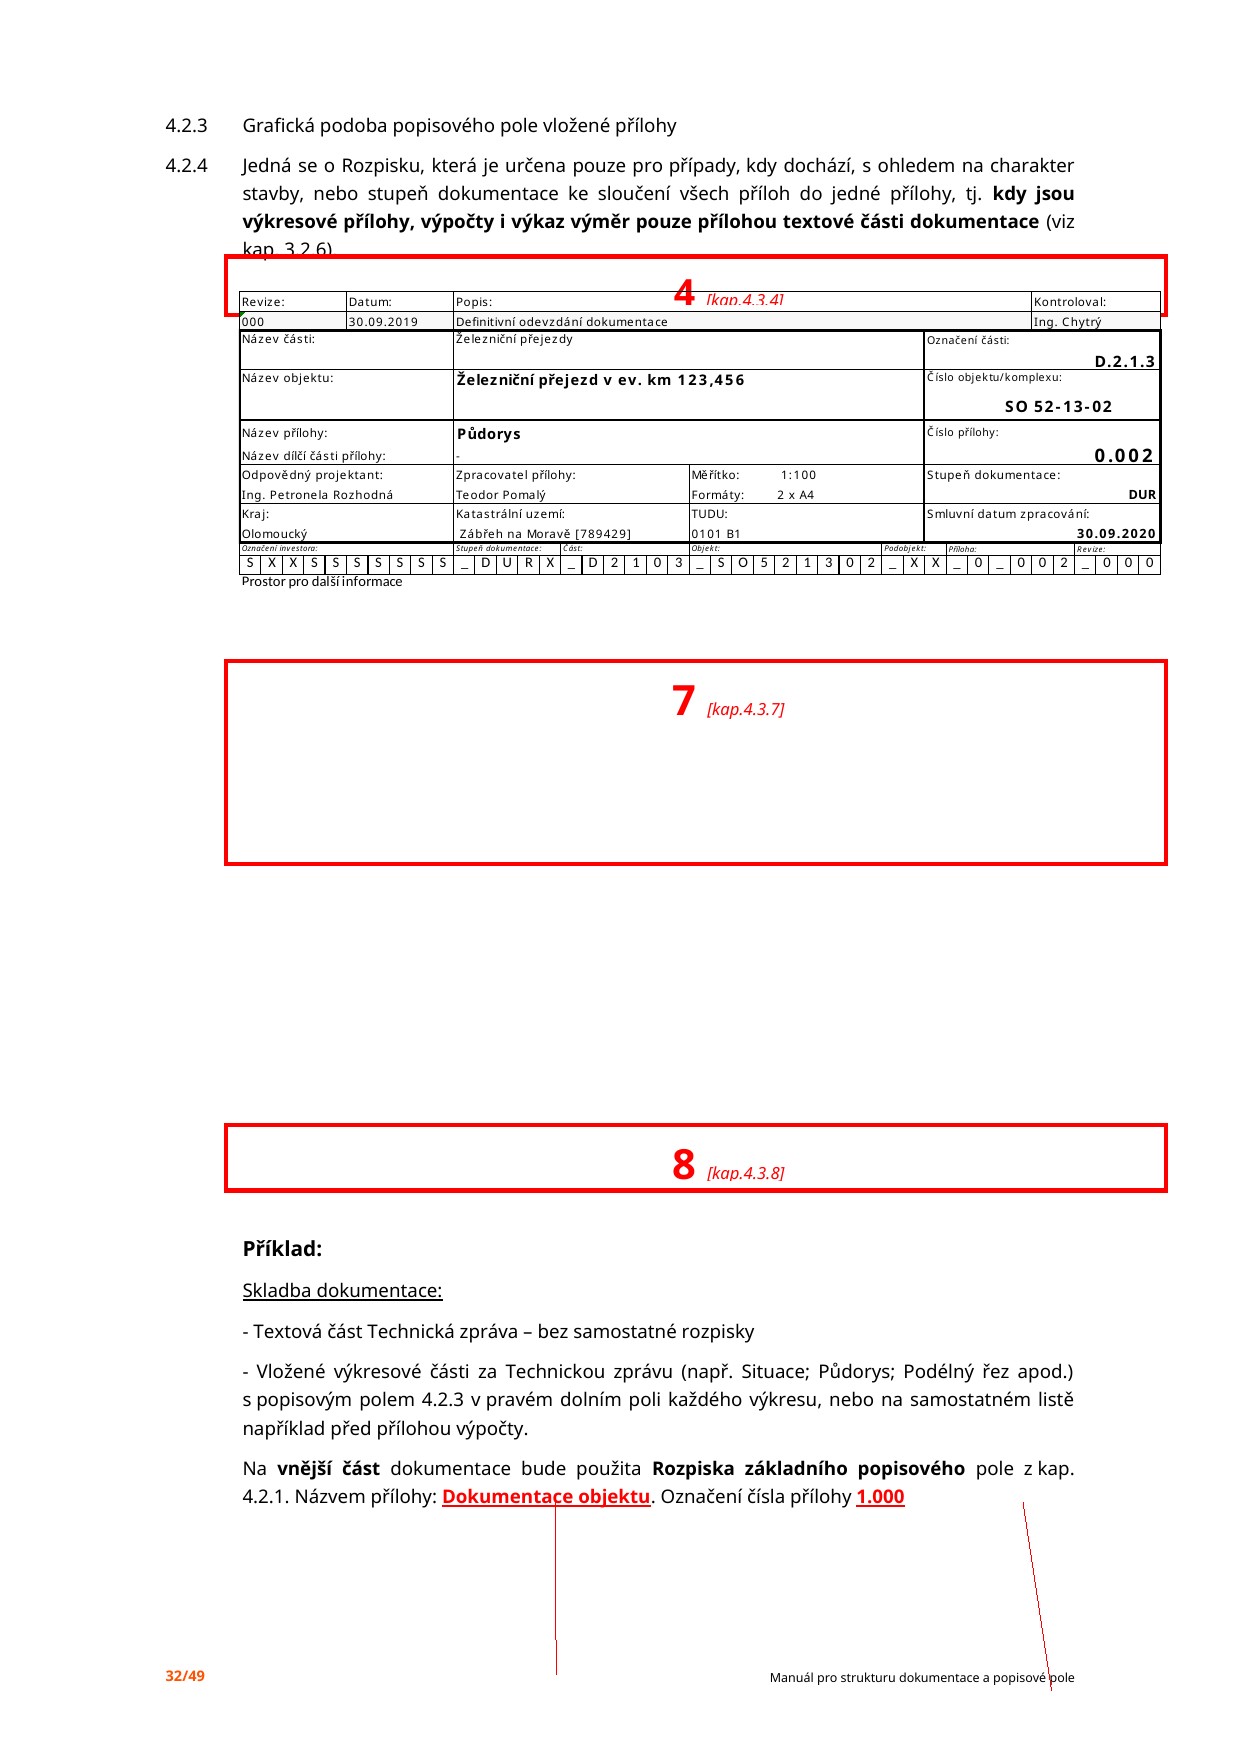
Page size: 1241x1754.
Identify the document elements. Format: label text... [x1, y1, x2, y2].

text Jedná se o Rozpisku, která je určena pouze pro případy, kdy dochází, s ohledem na charakter stavby, nebo stupeň dokumentace ke sloučení všech příloh do jedné přílohy, tj. kdy jsou výkresové přílohy, výpočty i výkaz výměr pouze přílohou textové části dokumentace (viz kap. 3.2.6). [165, 153, 1075, 262]
text Na vnější část dokumentace bude použita Rozpiska základního popisového pole z kap. 4.2.1. Názvem přílohy: Dokumentace objektu. Označení čísla přílohy 1.000 [242, 1455, 1075, 1509]
text Skladba dokumentace: [242, 1278, 1075, 1303]
text Příklad: [242, 1234, 1075, 1262]
text - Textová část Technická zpráva – bez samostatné rozpisky [242, 1318, 1075, 1344]
text - Vložené výkresové části za Technickou zprávu (např. Situace; Půdorys; Podélný řez apod.) s popisovým polem 4.2.3 v pravém dolním poli každého výkresu, nebo na samostatném listě například před přílohou výpočty. [242, 1359, 1075, 1440]
text Grafická podoba popisového pole vložené přílohy [165, 112, 1075, 138]
